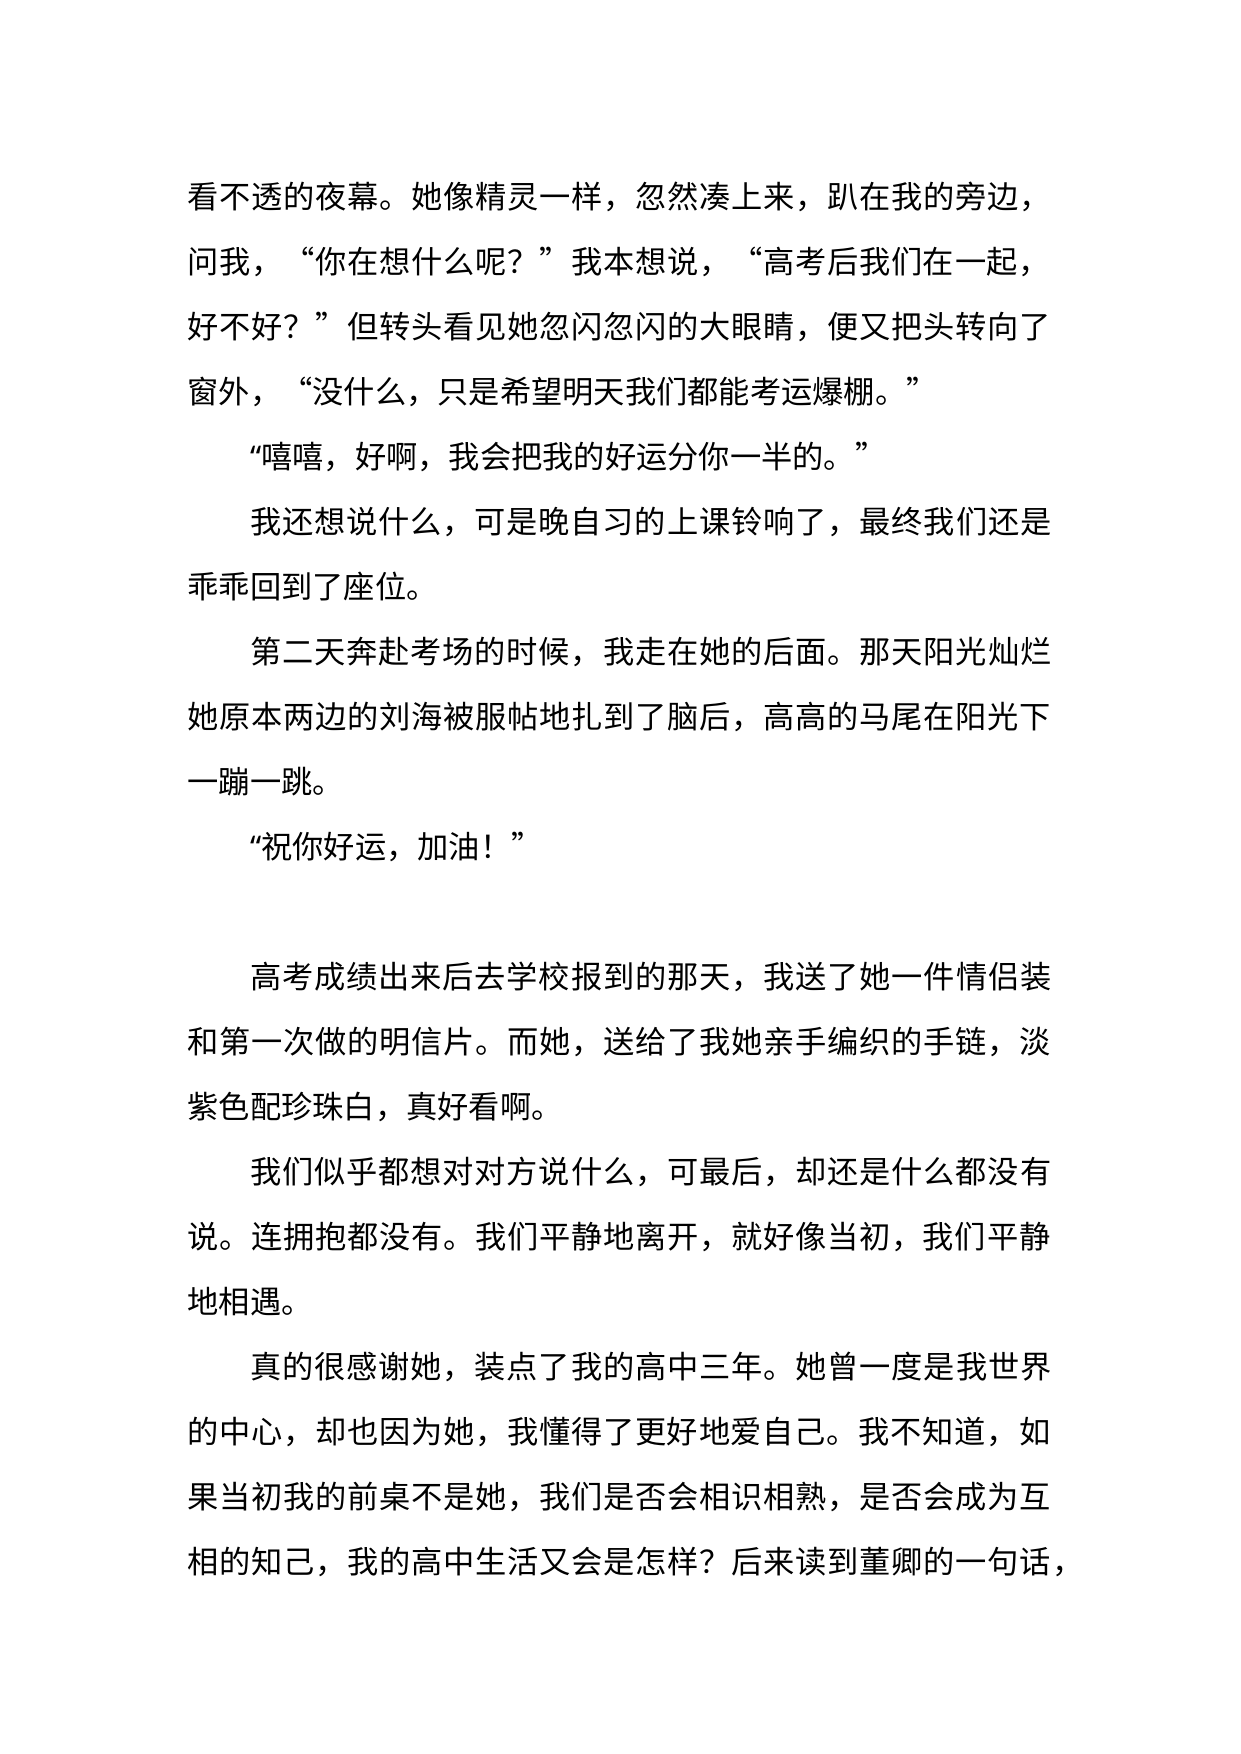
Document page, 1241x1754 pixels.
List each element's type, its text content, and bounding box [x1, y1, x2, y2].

text 第二天奔赴考场的时候，我走在她的后面。那天阳光灿烂，她原本两边的刘海被服帖地扎到了脑后，高高的马尾在阳光下一蹦一跳。 [187, 617, 1053, 812]
text 我还想说什么，可是晚自习的上课铃响了，最终我们还是乖乖回到了座位。 [187, 487, 1053, 617]
text “祝你好运，加油！” [187, 812, 1053, 877]
text 高考成绩出来后去学校报到的那天，我送了她一件情侣装和第一次做的明信片。而她，送给了我她亲手编织的手链，淡紫色配珍珠白，真好看啊。 [187, 942, 1053, 1137]
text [187, 162, 1053, 422]
text 我们似乎都想对对方说什么，可最后，却还是什么都没有说。连拥抱都没有。我们平静地离开，就好像当初，我们平静地相遇。 [187, 1137, 1053, 1332]
text “嘻嘻，好啊，我会把我的好运分你一半的。” [187, 422, 1053, 487]
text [187, 1332, 1053, 1592]
